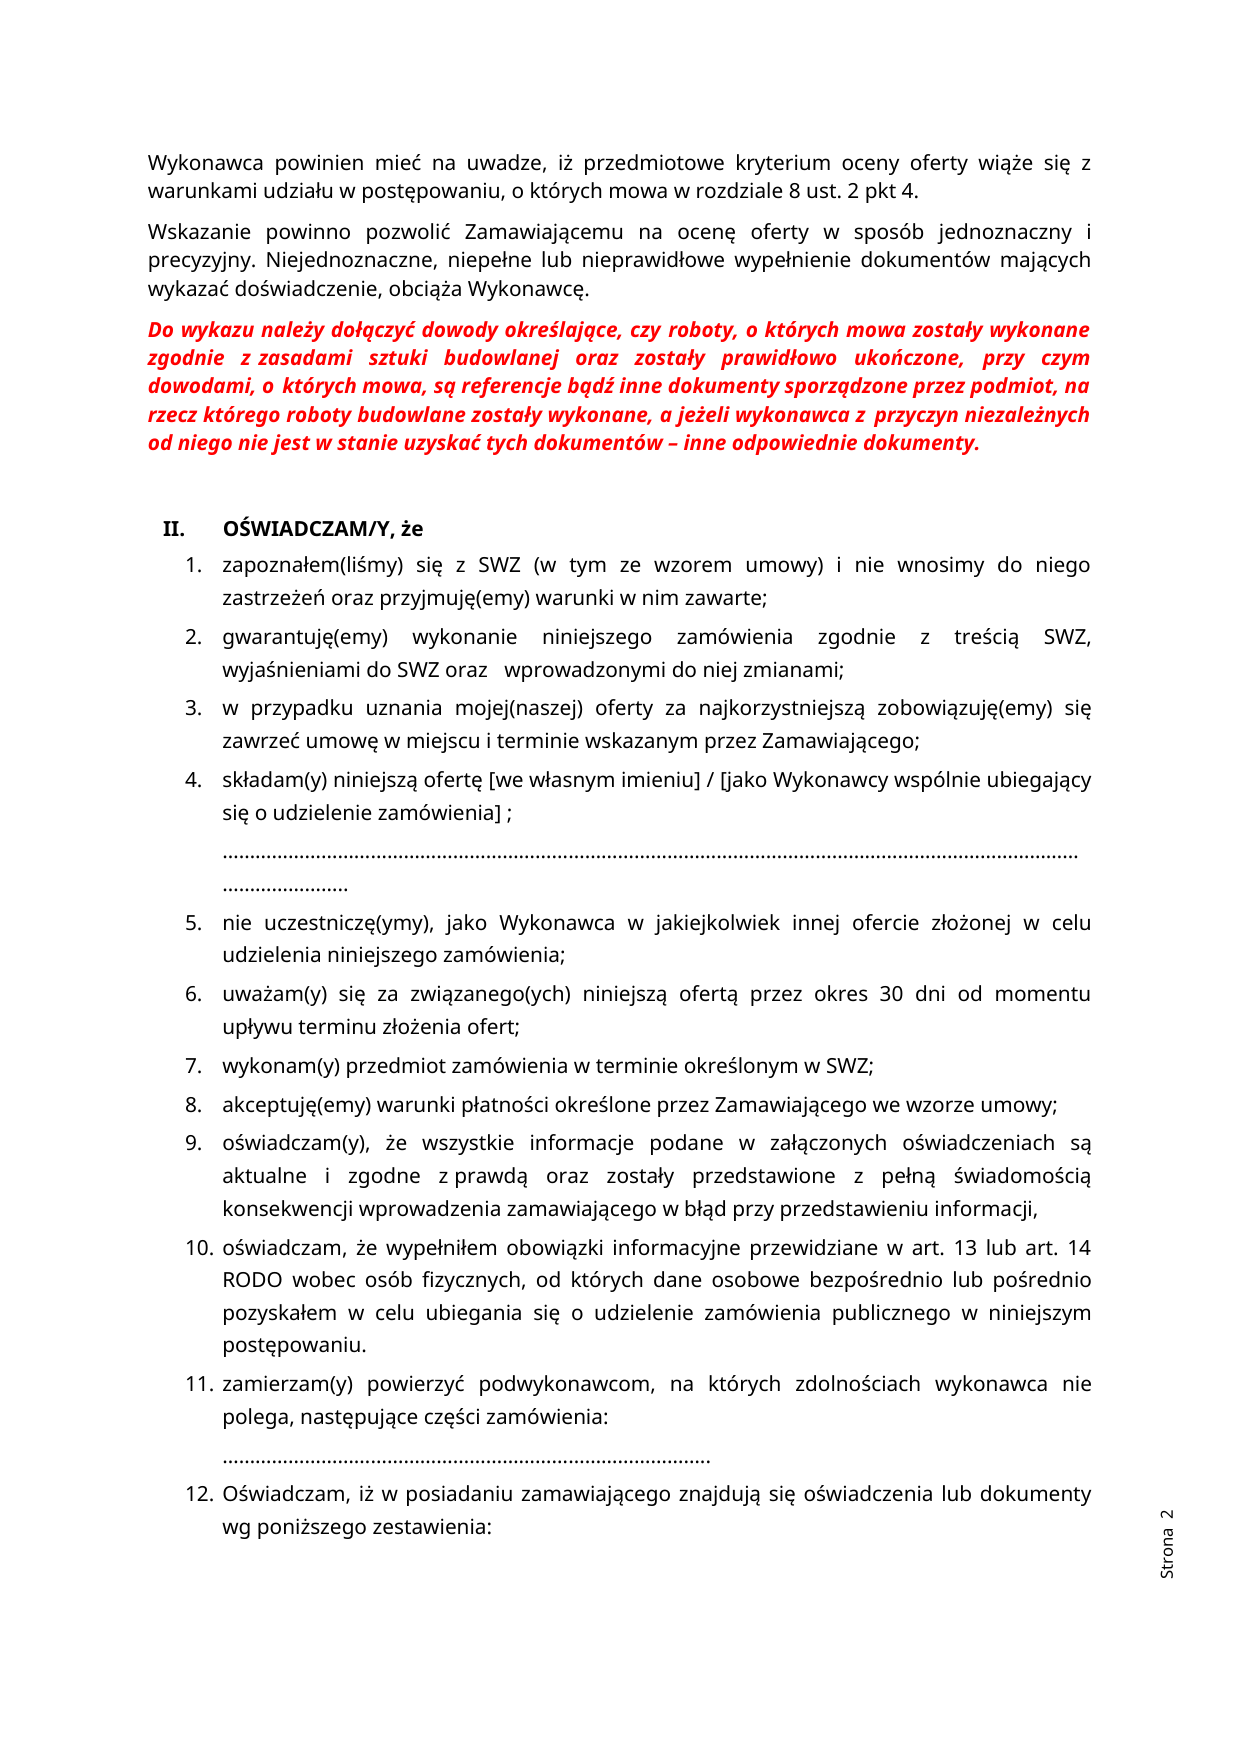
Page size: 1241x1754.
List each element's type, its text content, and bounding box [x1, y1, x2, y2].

text …………………………………………………………………………………………………………………………………………………………….. [222, 836, 1093, 897]
list zapoznałem(liśmy) się z SWZ (w tym ze wzorem umowy) i nie wnosimy do niego zastrzeżeń oraz przyjmuję(emy) warunki w nim zawarte; [185, 551, 1093, 612]
list składam(y) niniejszą ofertę [we własnym imieniu] / [jako Wykonawcy wspólnie ubiegający się o udzielenie zamówienia] ; [185, 765, 1093, 826]
list w przypadku uznania mojej(naszej) oferty za najkorzystniejszą zobowiązuję(emy) się zawrzeć umowę w miejscu i terminie wskazanym przez Zamawiającego; [185, 693, 1093, 754]
list uważam(y) się za związanego(ych) niniejszą ofertą przez okres 30 dni od momentu upływu terminu złożenia ofert; [185, 979, 1093, 1040]
list nie uczestniczę(ymy), jako Wykonawca w jakiejkolwiek innej ofercie złożonej w celu udzielenia niniejszego zamówienia; [185, 908, 1093, 969]
list akceptuję(emy) warunki płatności określone przez Zamawiającego we wzorze umowy; [185, 1090, 1093, 1118]
list wykonam(y) przedmiot zamówienia w terminie określonym w SWZ; [185, 1051, 1093, 1079]
list zamierzam(y) powierzyć podwykonawcom, na których zdolnościach wykonawca nie polega, następujące części zamówienia: [185, 1369, 1093, 1430]
list gwarantuję(emy) wykonanie niniejszego zamówienia zgodnie z treścią SWZ, wyjaśnieniami do SWZ oraz wprowadzonymi do niej zmianami; [185, 622, 1093, 683]
text Wykonawca powinien mieć na uwadze, iż przedmiotowe kryterium oceny oferty wiąże się z warunkami udziału w postępowaniu, o których mowa w rozdziale 8 ust. 2 pkt 4. [148, 148, 1093, 204]
text Wskazanie powinno pozwolić Zamawiającemu na ocenę oferty w sposób jednoznaczny i precyzyjny. Niejednoznaczne, niepełne lub nieprawidłowe wypełnienie dokumentów mających wykazać doświadczenie, obciąża Wykonawcę. [148, 217, 1093, 302]
text Do wykazu należy dołączyć dowody określające, czy roboty, o których mowa zostały wykonane zgodnie z zasadami sztuki budowlanej oraz zostały prawidłowo ukończone, przy czym dowodami, o których mowa, są referencje bądź inne dokumenty sporządzone przez podmiot, na rzecz którego roboty budowlane zostały wykonane, a jeżeli wykonawca z przyczyn niezależnych od niego nie jest w stanie uzyskać tych dokumentów – inne odpowiednie dokumenty. [148, 315, 1093, 457]
text …………………………………………………………………………….. [222, 1441, 1093, 1469]
list OŚWIADCZAM/Y, że [185, 514, 1093, 542]
list oświadczam(y), że wszystkie informacje podane w załączonych oświadczeniach są aktualne i zgodne z prawdą oraz zostały przedstawione z pełną świadomością konsekwencji wprowadzenia zamawiającego w błąd przy przedstawieniu informacji, [185, 1128, 1093, 1222]
list oświadczam, że wypełniłem obowiązki informacyjne przewidziane w art. 13 lub art. 14 RODO wobec osób fizycznych, od których dane osobowe bezpośrednio lub pośrednio pozyskałem w celu ubiegania się o udzielenie zamówienia publicznego w niniejszym postępowaniu. [185, 1233, 1093, 1359]
list Oświadczam, iż w posiadaniu zamawiającego znajdują się oświadczenia lub dokumenty wg poniższego zestawienia: [185, 1479, 1093, 1541]
